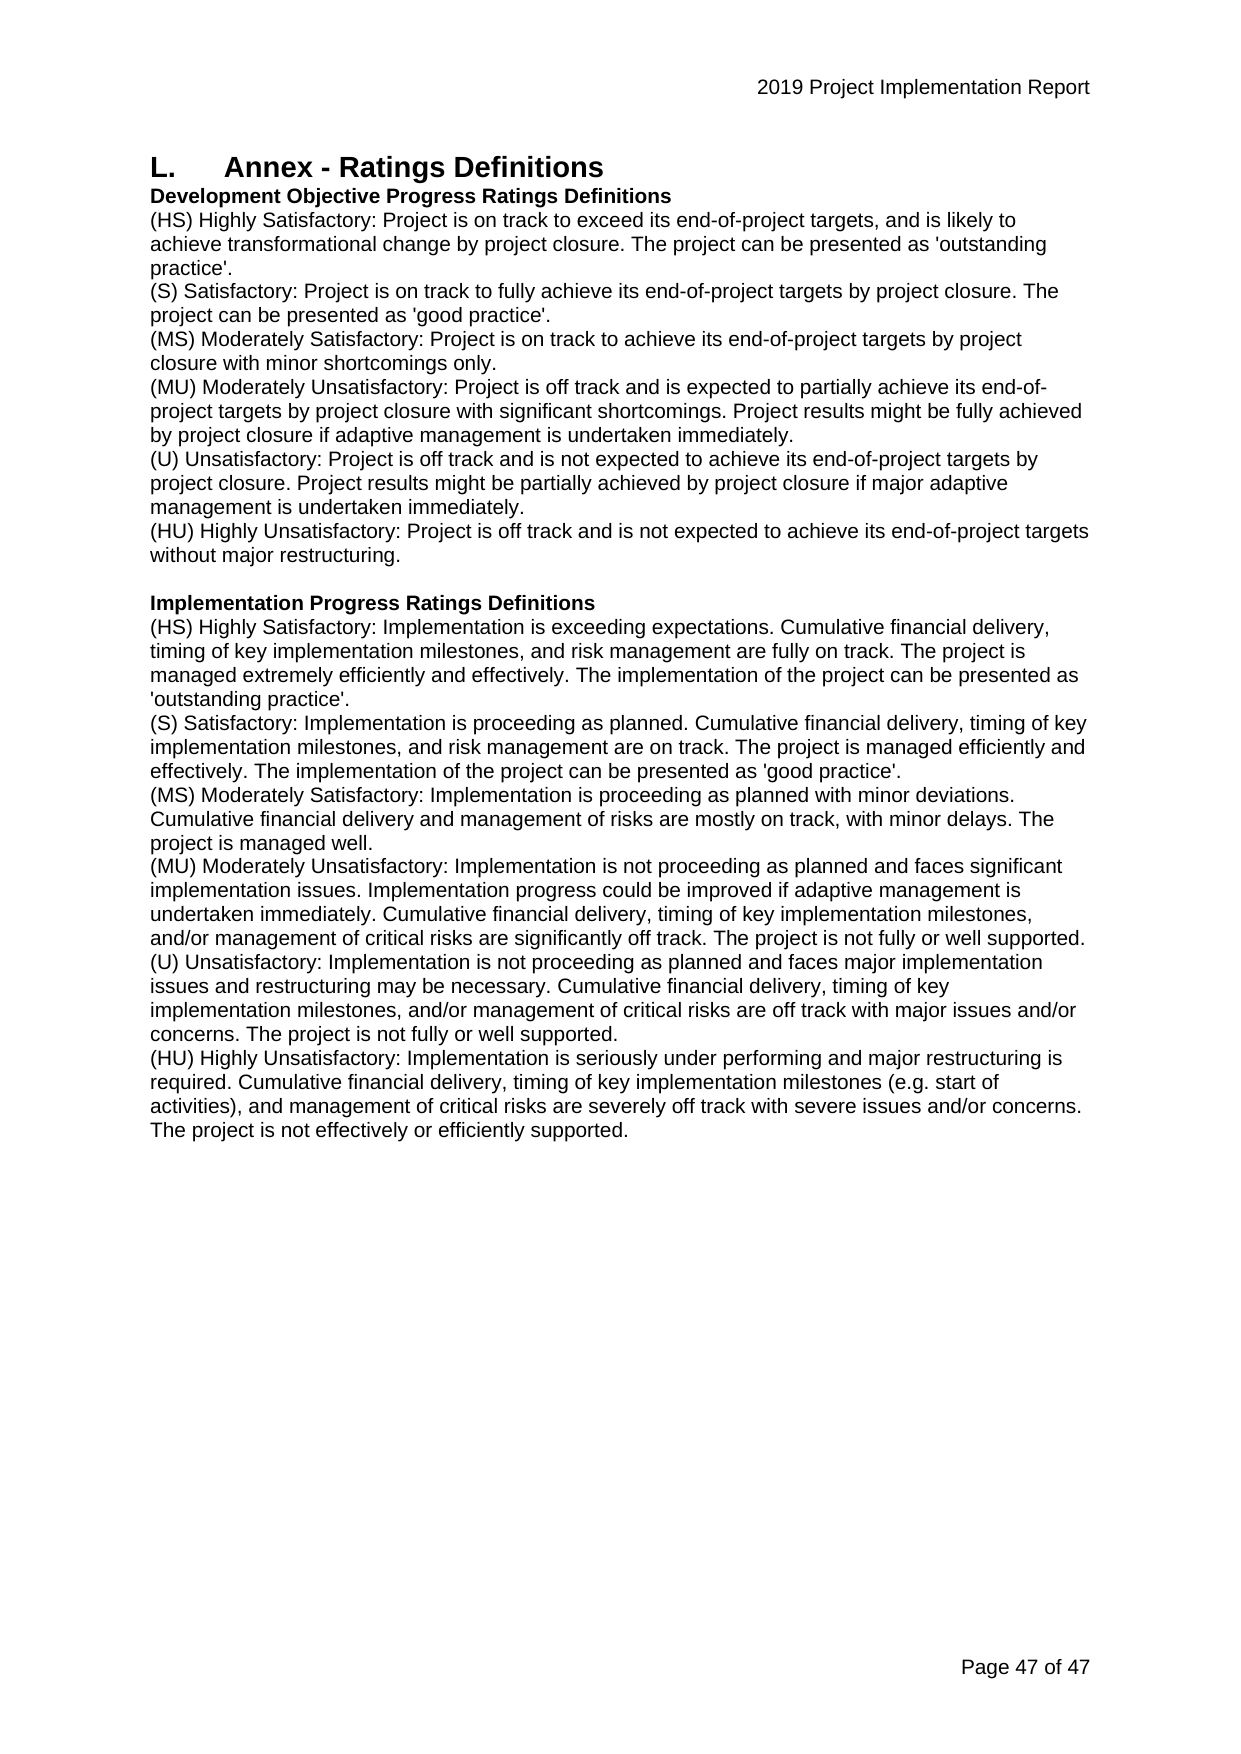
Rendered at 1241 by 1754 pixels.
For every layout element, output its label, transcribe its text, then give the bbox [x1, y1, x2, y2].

text (U) Unsatisfactory: Project is off track and is not expected to achieve its end-of-project targets by project closure. Project results might be partially achieved by project closure if major adaptive management is undertaken immediately. [150, 447, 1090, 519]
text (HU) Highly Unsatisfactory: Project is off track and is not expected to achieve its end-of-project targets without major restructuring. [150, 519, 1090, 567]
subtitle Annex - Ratings Definitions [150, 150, 1090, 183]
text (S) Satisfactory: Implementation is proceeding as planned. Cumulative financial delivery, timing of key implementation milestones, and risk management are on track. The project is managed efficiently and effectively. The implementation of the project can be presented as 'good practice'. [150, 711, 1090, 782]
text Implementation Progress Ratings Definitions [150, 591, 1090, 615]
text (HS) Highly Satisfactory: Implementation is exceeding expectations. Cumulative financial delivery, timing of key implementation milestones, and risk management are fully on track. The project is managed extremely efficiently and effectively. The implementation of the project can be presented as 'outstanding practice'. [150, 615, 1090, 711]
text (U) Unsatisfactory: Implementation is not proceeding as planned and faces major implementation issues and restructuring may be necessary. Cumulative financial delivery, timing of key implementation milestones, and/or management of critical risks are off track with major issues and/or concerns. The project is not fully or well supported. [150, 950, 1090, 1046]
text (MS) Moderately Satisfactory: Implementation is proceeding as planned with minor deviations. Cumulative financial delivery and management of risks are mostly on track, with minor delays. The project is managed well. [150, 782, 1090, 854]
text Development Objective Progress Ratings Definitions [150, 183, 1090, 207]
text (HS) Highly Satisfactory: Project is on track to exceed its end-of-project targets, and is likely to achieve transformational change by project closure. The project can be presented as 'outstanding practice'. [150, 207, 1090, 279]
text (MS) Moderately Satisfactory: Project is on track to achieve its end-of-project targets by project closure with minor shortcomings only. [150, 327, 1090, 375]
text (HU) Highly Unsatisfactory: Implementation is seriously under performing and major restructuring is required. Cumulative financial delivery, timing of key implementation milestones (e.g. start of activities), and management of critical risks are severely off track with severe issues and/or concerns. The project is not effectively or efficiently supported. [150, 1046, 1090, 1142]
text (MU) Moderately Unsatisfactory: Implementation is not proceeding as planned and faces significant implementation issues. Implementation progress could be improved if adaptive management is undertaken immediately. Cumulative financial delivery, timing of key implementation milestones, and/or management of critical risks are significantly off track. The project is not fully or well supported. [150, 854, 1090, 950]
text (S) Satisfactory: Project is on track to fully achieve its end-of-project targets by project closure. The project can be presented as 'good practice'. [150, 279, 1090, 327]
text (MU) Moderately Unsatisfactory: Project is off track and is expected to partially achieve its end-of-project targets by project closure with significant shortcomings. Project results might be fully achieved by project closure if adaptive management is undertaken immediately. [150, 375, 1090, 447]
